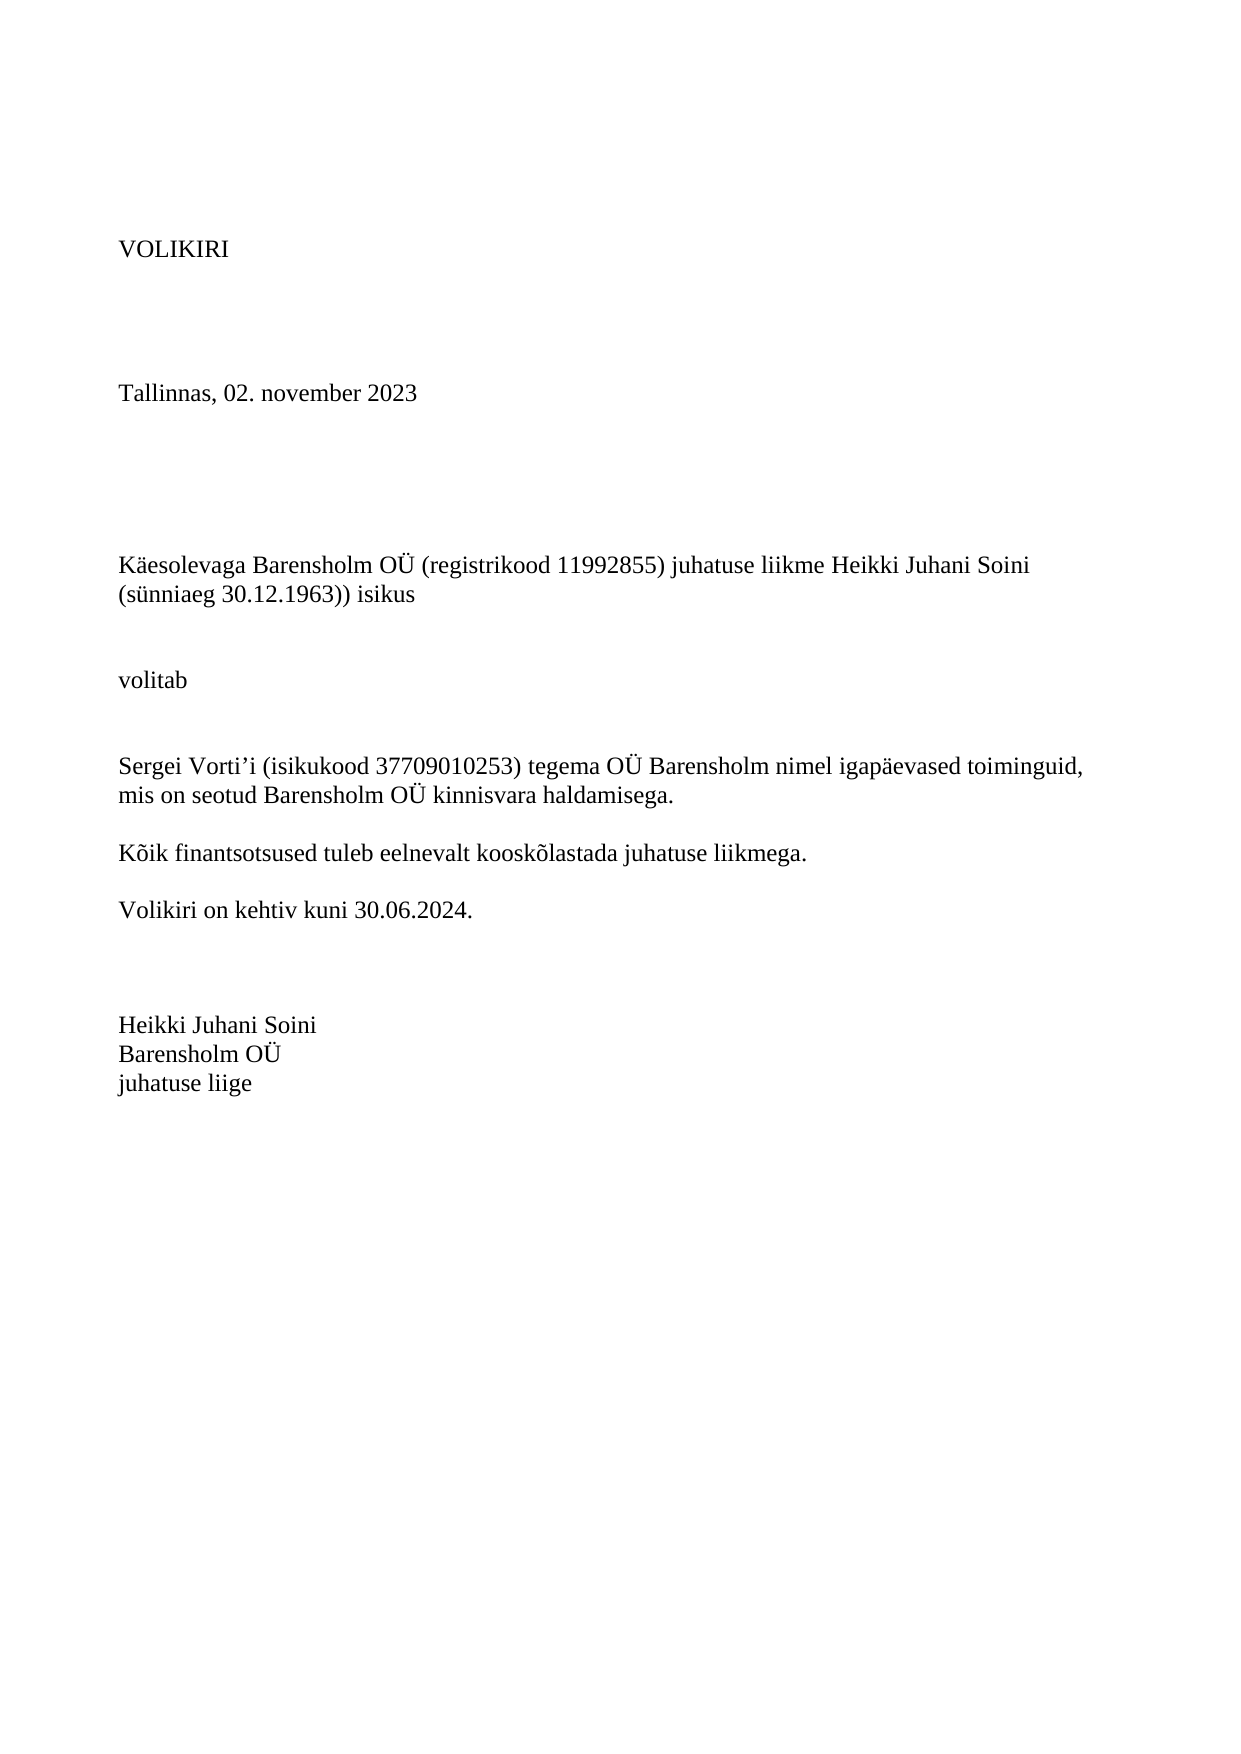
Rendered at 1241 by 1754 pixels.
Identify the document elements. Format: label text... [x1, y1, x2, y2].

text Tallinnas, 02. november 2023 [118, 378, 1122, 406]
text Volikiri on kehtiv kuni 30.06.2024. [118, 895, 1122, 924]
text Heikki Juhani Soini [118, 1010, 1122, 1039]
text Kõik finantsotsused tuleb eelnevalt kooskõlastada juhatuse liikmega. [118, 838, 1122, 866]
text Barensholm OÜ [118, 1039, 1122, 1068]
text VOLIKIRI [118, 234, 1122, 263]
text Käesolevaga Barensholm OÜ (registrikood 11992855) juhatuse liikme Heikki Juhani Soini (sünniaeg 30.12.1963)) isikus [118, 550, 1122, 608]
text juhatuse liige [118, 1068, 1122, 1096]
text volitab [118, 665, 1122, 694]
text Sergei Vorti’i (isikukood 37709010253) tegema OÜ Barensholm nimel igapäevased toiminguid, mis on seotud Barensholm OÜ kinnisvara haldamisega. [118, 751, 1122, 809]
